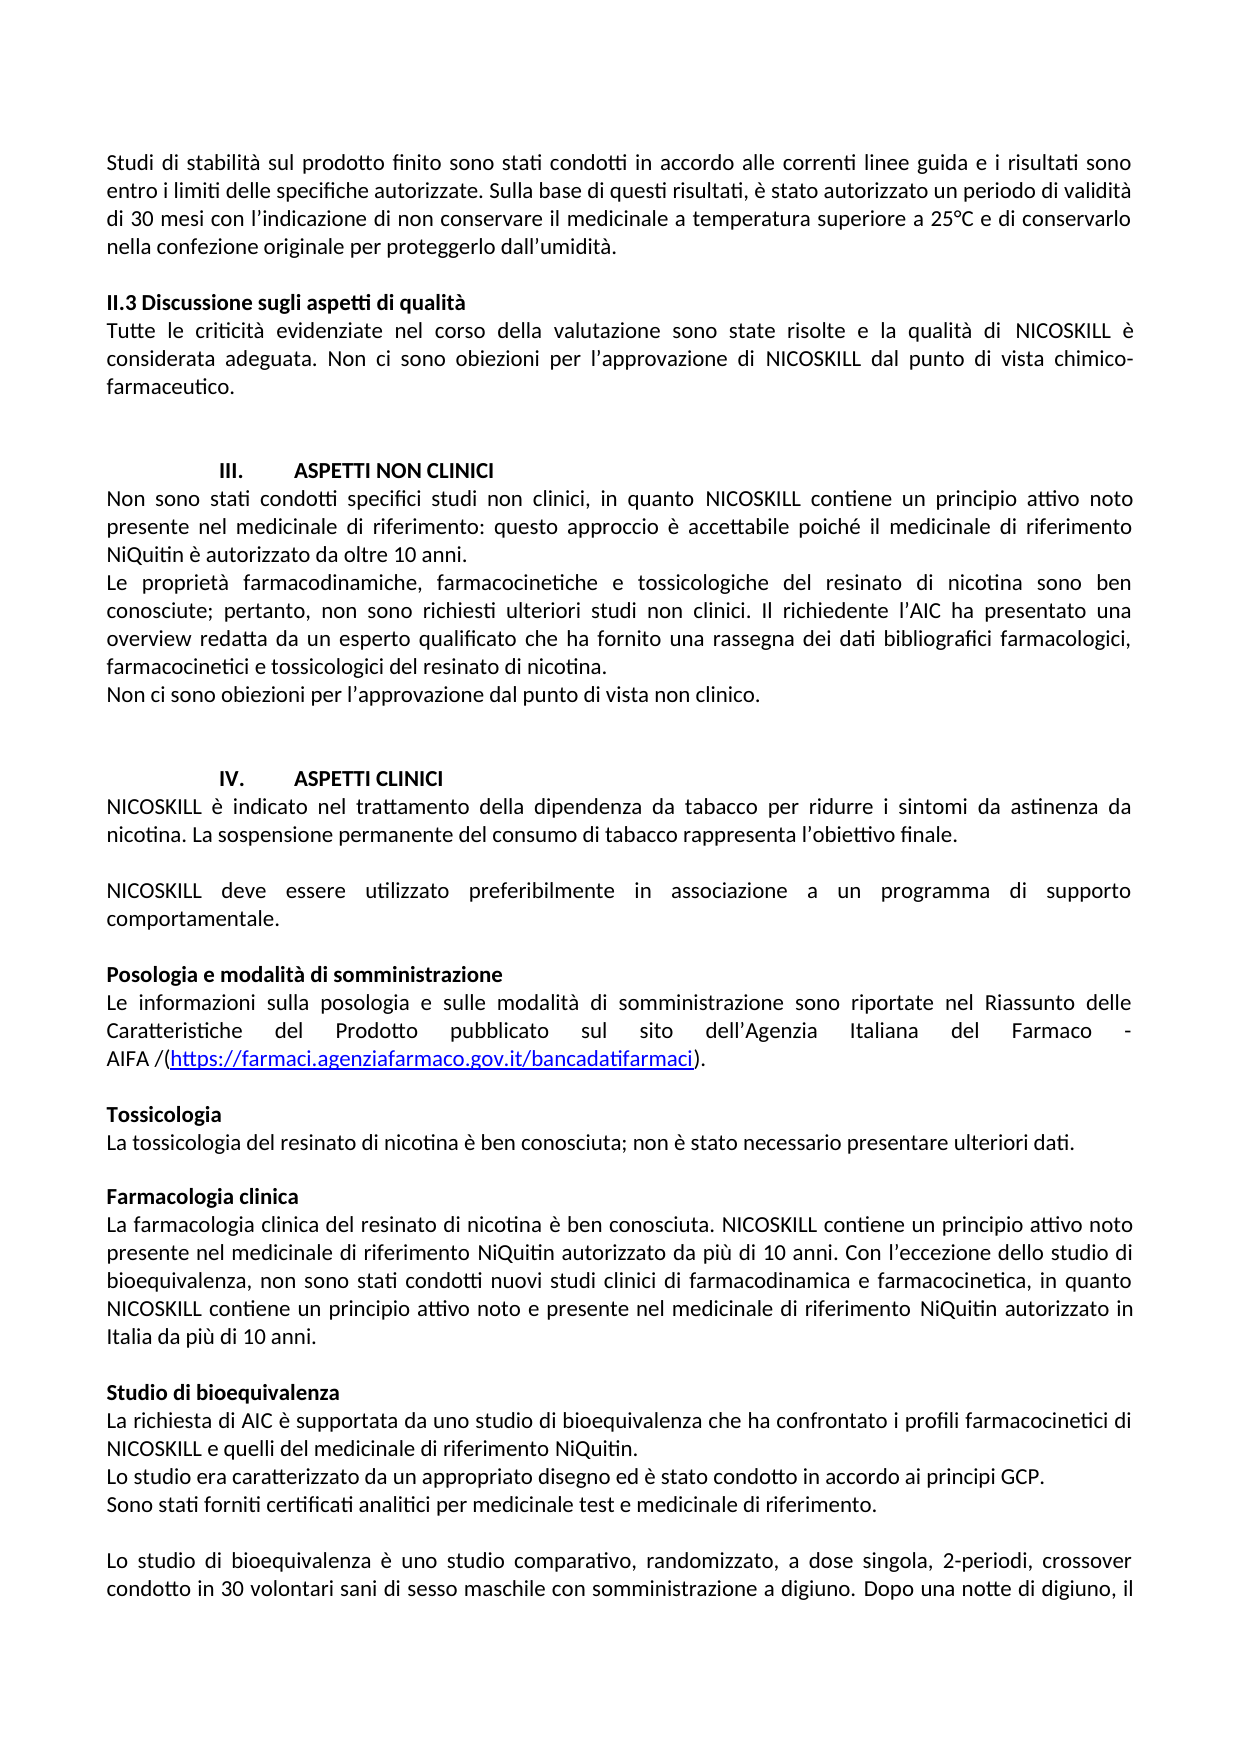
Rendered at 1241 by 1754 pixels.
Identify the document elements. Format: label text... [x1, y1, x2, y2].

text Tossicologia [106, 1100, 1133, 1128]
text Non ci sono obiezioni per l’approvazione dal punto di vista non clinico. [106, 680, 1134, 708]
list ASPETTI CLINICI [219, 764, 1134, 792]
text Studio di bioequivalenza [106, 1378, 1134, 1406]
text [106, 1546, 1134, 1602]
text Non sono stati condotti specifici studi non clinici, in quanto NICOSKILL contiene un principio attivo noto presente nel medicinale di riferimento: questo approccio è accettabile poiché il medicinale di riferimento NiQuitin è autorizzato da oltre 10 anni. [106, 484, 1134, 568]
text II.3 Discussione sugli aspetti di qualità [106, 288, 1134, 316]
list ASPETTI NON CLINICI [219, 456, 1134, 484]
text Posologia e modalità di somministrazione [106, 960, 1133, 988]
text Tutte le criticità evidenziate nel corso della valutazione sono state risolte e la qualità di NICOSKILL è considerata adeguata. Non ci sono obiezioni per l’approvazione di NICOSKILL dal punto di vista chimico-farmaceutico. [106, 316, 1134, 400]
text La richiesta di AIC è supportata da uno studio di bioequivalenza che ha confrontato i profili farmacocinetici di NICOSKILL e quelli del medicinale di riferimento NiQuitin. [106, 1406, 1134, 1462]
text NICOSKILL è indicato nel trattamento della dipendenza da tabacco per ridurre i sintomi da astinenza da nicotina. La sospensione permanente del consumo di tabacco rappresenta l’obiettivo finale. [106, 792, 1133, 848]
text La tossicologia del resinato di nicotina è ben conosciuta; non è stato necessario presentare ulteriori dati. [106, 1128, 1133, 1156]
list Sono stati forniti certificati analitici per medicinale test e medicinale di riferimento. [106, 1490, 1134, 1518]
text Le informazioni sulla posologia e sulle modalità di somministrazione sono riportate nel Riassunto delle Caratteristiche del Prodotto pubblicato sul sito dell’Agenzia Italiana del Farmaco - AIFA /(https://farmaci.agenziafarmaco.gov.it/bancadatifarmaci). [106, 988, 1133, 1072]
text La farmacologia clinica del resinato di nicotina è ben conosciuta. NICOSKILL contiene un principio attivo noto presente nel medicinale di riferimento NiQuitin autorizzato da più di 10 anni. Con l’eccezione dello studio di bioequivalenza, non sono stati condotti nuovi studi clinici di farmacodinamica e farmacocinetica, in quanto NICOSKILL contiene un principio attivo noto e presente nel medicinale di riferimento NiQuitin autorizzato in Italia da più di 10 anni. [106, 1210, 1134, 1350]
text Farmacologia clinica [106, 1182, 1133, 1210]
text Studi di stabilità sul prodotto finito sono stati condotti in accordo alle correnti linee guida e i risultati sono entro i limiti delle specifiche autorizzate. Sulla base di questi risultati, è stato autorizzato un periodo di validità di 30 mesi con l’indicazione di non conservare il medicinale a temperatura superiore a 25°C e di conservarlo nella confezione originale per proteggerlo dall’umidità. [106, 148, 1134, 260]
list Lo studio era caratterizzato da un appropriato disegno ed è stato condotto in accordo ai principi GCP. [106, 1462, 1134, 1490]
text NICOSKILL deve essere utilizzato preferibilmente in associazione a un programma di supporto comportamentale. [106, 876, 1133, 932]
text Le proprietà farmacodinamiche, farmacocinetiche e tossicologiche del resinato di nicotina sono ben conosciute; pertanto, non sono richiesti ulteriori studi non clinici. Il richiedente l’AIC ha presentato una overview redatta da un esperto qualificato che ha fornito una rassegna dei dati bibliografici farmacologici, farmacocinetici e tossicologici del resinato di nicotina. [106, 568, 1134, 680]
